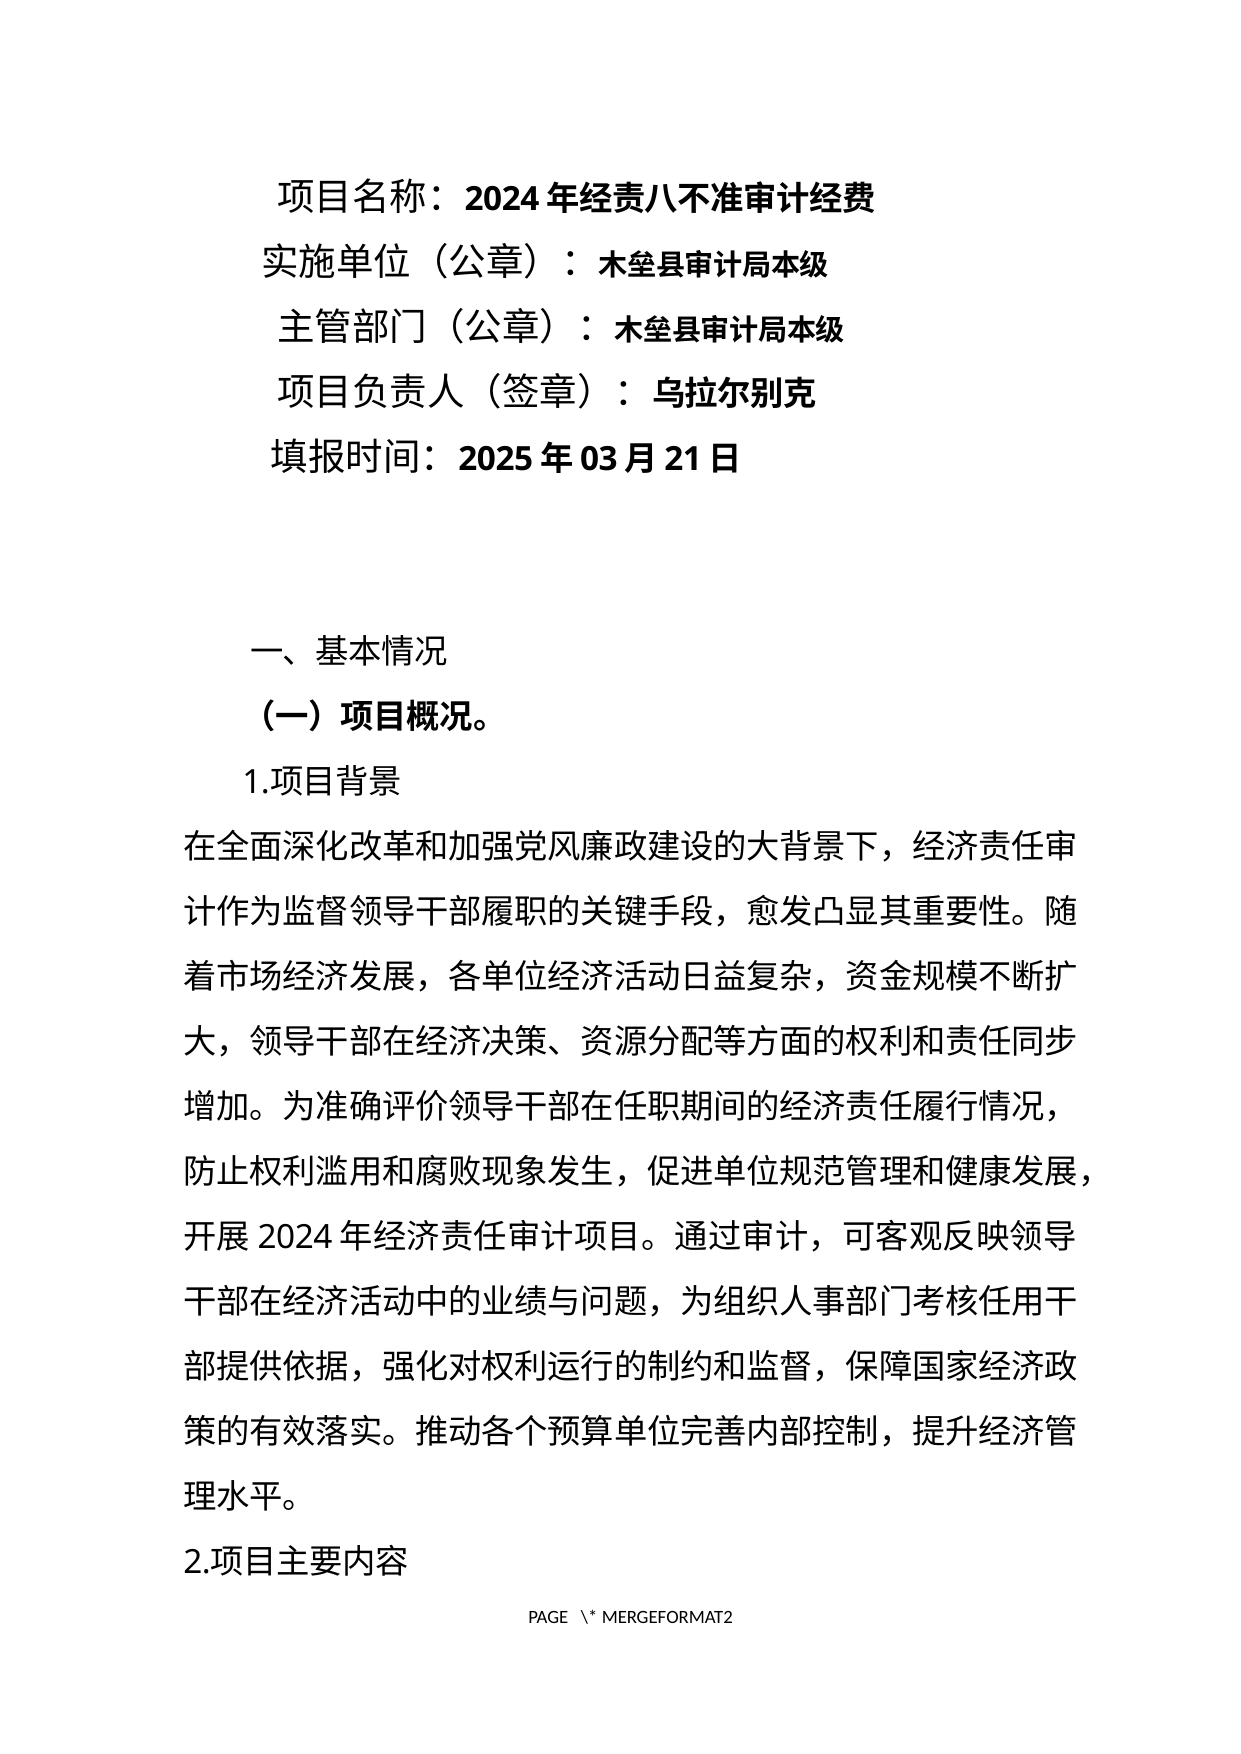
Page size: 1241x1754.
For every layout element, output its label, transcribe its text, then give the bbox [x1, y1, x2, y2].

text 主管部门（公章）：木垒县审计局本级 [183, 292, 1078, 357]
text 填报时间：2025年03月21日 [211, 422, 1078, 487]
text （一）项目概况。 [183, 682, 1078, 747]
text 项目名称：2024年经责八不准审计经费 [183, 162, 1078, 227]
text 一、基本情况 [183, 617, 1078, 682]
text 实施单位（公章）：木垒县审计局本级 [183, 227, 1078, 292]
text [183, 747, 1078, 1592]
text 项目负责人（签章）：乌拉尔别克 [183, 357, 1078, 422]
